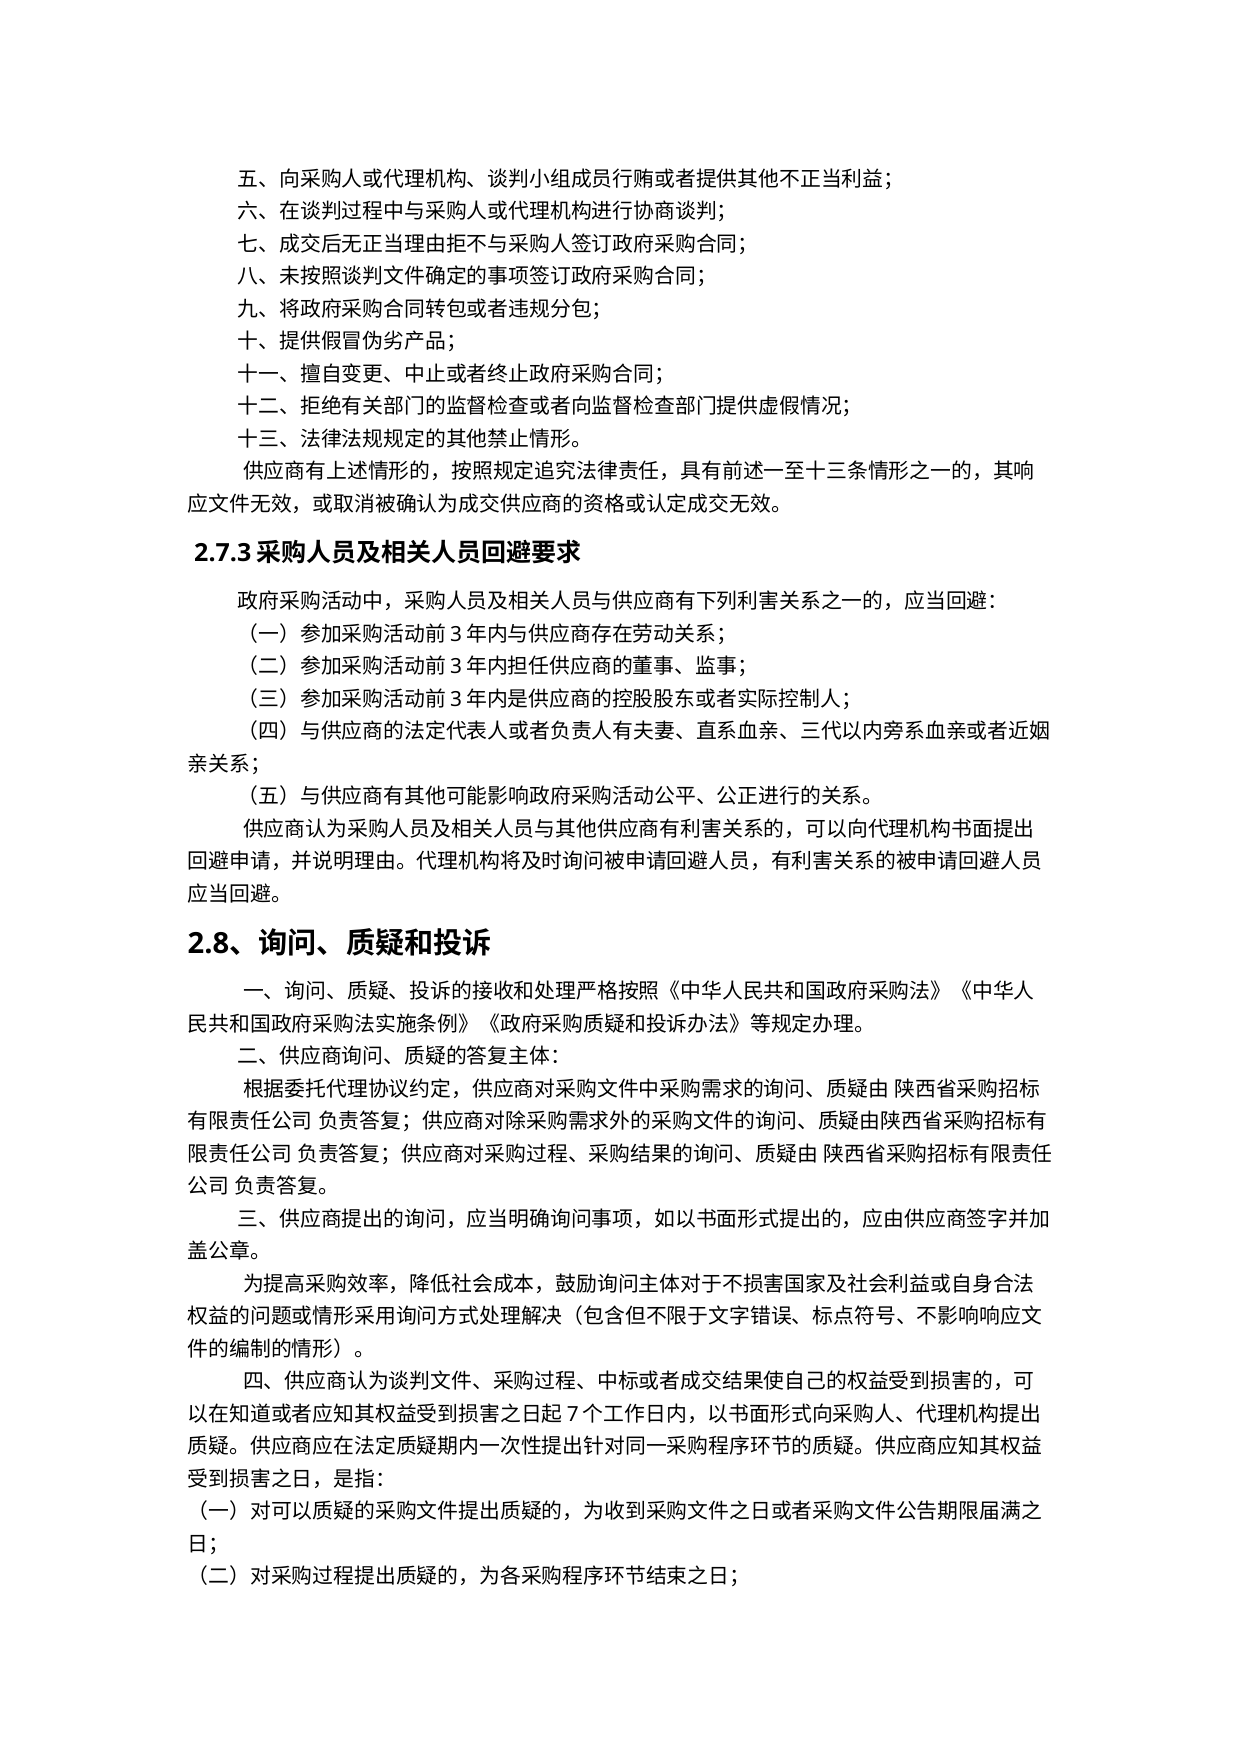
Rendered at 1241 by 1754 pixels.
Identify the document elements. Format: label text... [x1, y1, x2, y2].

text 七、成交后无正当理由拒不与采购人签订政府采购合同； [187, 227, 1053, 259]
text 2.7.3采购人员及相关人员回避要求 [187, 519, 1053, 584]
text 供应商有上述情形的，按照规定追究法律责任，具有前述一至十三条情形之一的，其响应文件无效，或取消被确认为成交供应商的资格或认定成交无效。 [187, 454, 1053, 519]
text 五、向采购人或代理机构、谈判小组成员行贿或者提供其他不正当利益； [187, 162, 1053, 194]
text 政府采购活动中，采购人员及相关人员与供应商有下列利害关系之一的，应当回避： [187, 584, 1053, 617]
text 为提高采购效率，降低社会成本，鼓励询问主体对于不损害国家及社会利益或自身合法权益的问题或情形采用询问方式处理解决（包含但不限于文字错误、标点符号、不影响响应文件的编制的情形）。 [187, 1267, 1053, 1364]
text 一、询问、质疑、投诉的接收和处理严格按照《中华人民共和国政府采购法》《中华人民共和国政府采购法实施条例》《政府采购质疑和投诉办法》等规定办理。 [187, 974, 1053, 1039]
text 九、将政府采购合同转包或者违规分包； [187, 292, 1053, 324]
text 十三、法律法规规定的其他禁止情形。 [187, 422, 1053, 454]
text （二）对采购过程提出质疑的，为各采购程序环节结束之日； [187, 1559, 1053, 1592]
text （二）参加采购活动前3年内担任供应商的董事、监事； [187, 649, 1053, 682]
text 供应商认为采购人员及相关人员与其他供应商有利害关系的，可以向代理机构书面提出回避申请，并说明理由。代理机构将及时询问被申请回避人员，有利害关系的被申请回避人员应当回避。 [187, 812, 1053, 909]
text 八、未按照谈判文件确定的事项签订政府采购合同； [187, 259, 1053, 292]
text 二、供应商询问、质疑的答复主体： [187, 1039, 1053, 1072]
text 2.8、询问、质疑和投诉 [187, 909, 1053, 974]
text 四、供应商认为谈判文件、采购过程、中标或者成交结果使自己的权益受到损害的，可以在知道或者应知其权益受到损害之日起7个工作日内，以书面形式向采购人、代理机构提出质疑。供应商应在法定质疑期内一次性提出针对同一采购程序环节的质疑。供应商应知其权益受到损害之日，是指： [187, 1364, 1053, 1494]
text 六、在谈判过程中与采购人或代理机构进行协商谈判； [187, 194, 1053, 227]
text （一）参加采购活动前3年内与供应商存在劳动关系； [187, 617, 1053, 649]
text 三、供应商提出的询问，应当明确询问事项，如以书面形式提出的，应由供应商签字并加盖公章。 [187, 1202, 1053, 1267]
text 十二、拒绝有关部门的监督检查或者向监督检查部门提供虚假情况； [187, 389, 1053, 422]
text 十、提供假冒伪劣产品； [187, 324, 1053, 357]
text （一）对可以质疑的采购文件提出质疑的，为收到采购文件之日或者采购文件公告期限届满之日； [187, 1494, 1053, 1559]
text 根据委托代理协议约定，供应商对采购文件中采购需求的询问、质疑由 陕西省采购招标有限责任公司 负责答复；供应商对除采购需求外的采购文件的询问、质疑由陕西省采购招标有限责任公司 负责答复；供应商对采购过程、采购结果的询问、质疑由 陕西省采购招标有限责任公司 负责答复。 [187, 1072, 1053, 1202]
text （三）参加采购活动前3年内是供应商的控股股东或者实际控制人； [187, 682, 1053, 714]
text 十一、擅自变更、中止或者终止政府采购合同； [187, 357, 1053, 389]
text （五）与供应商有其他可能影响政府采购活动公平、公正进行的关系。 [187, 779, 1053, 812]
text （四）与供应商的法定代表人或者负责人有夫妻、直系血亲、三代以内旁系血亲或者近姻亲关系； [187, 714, 1053, 779]
